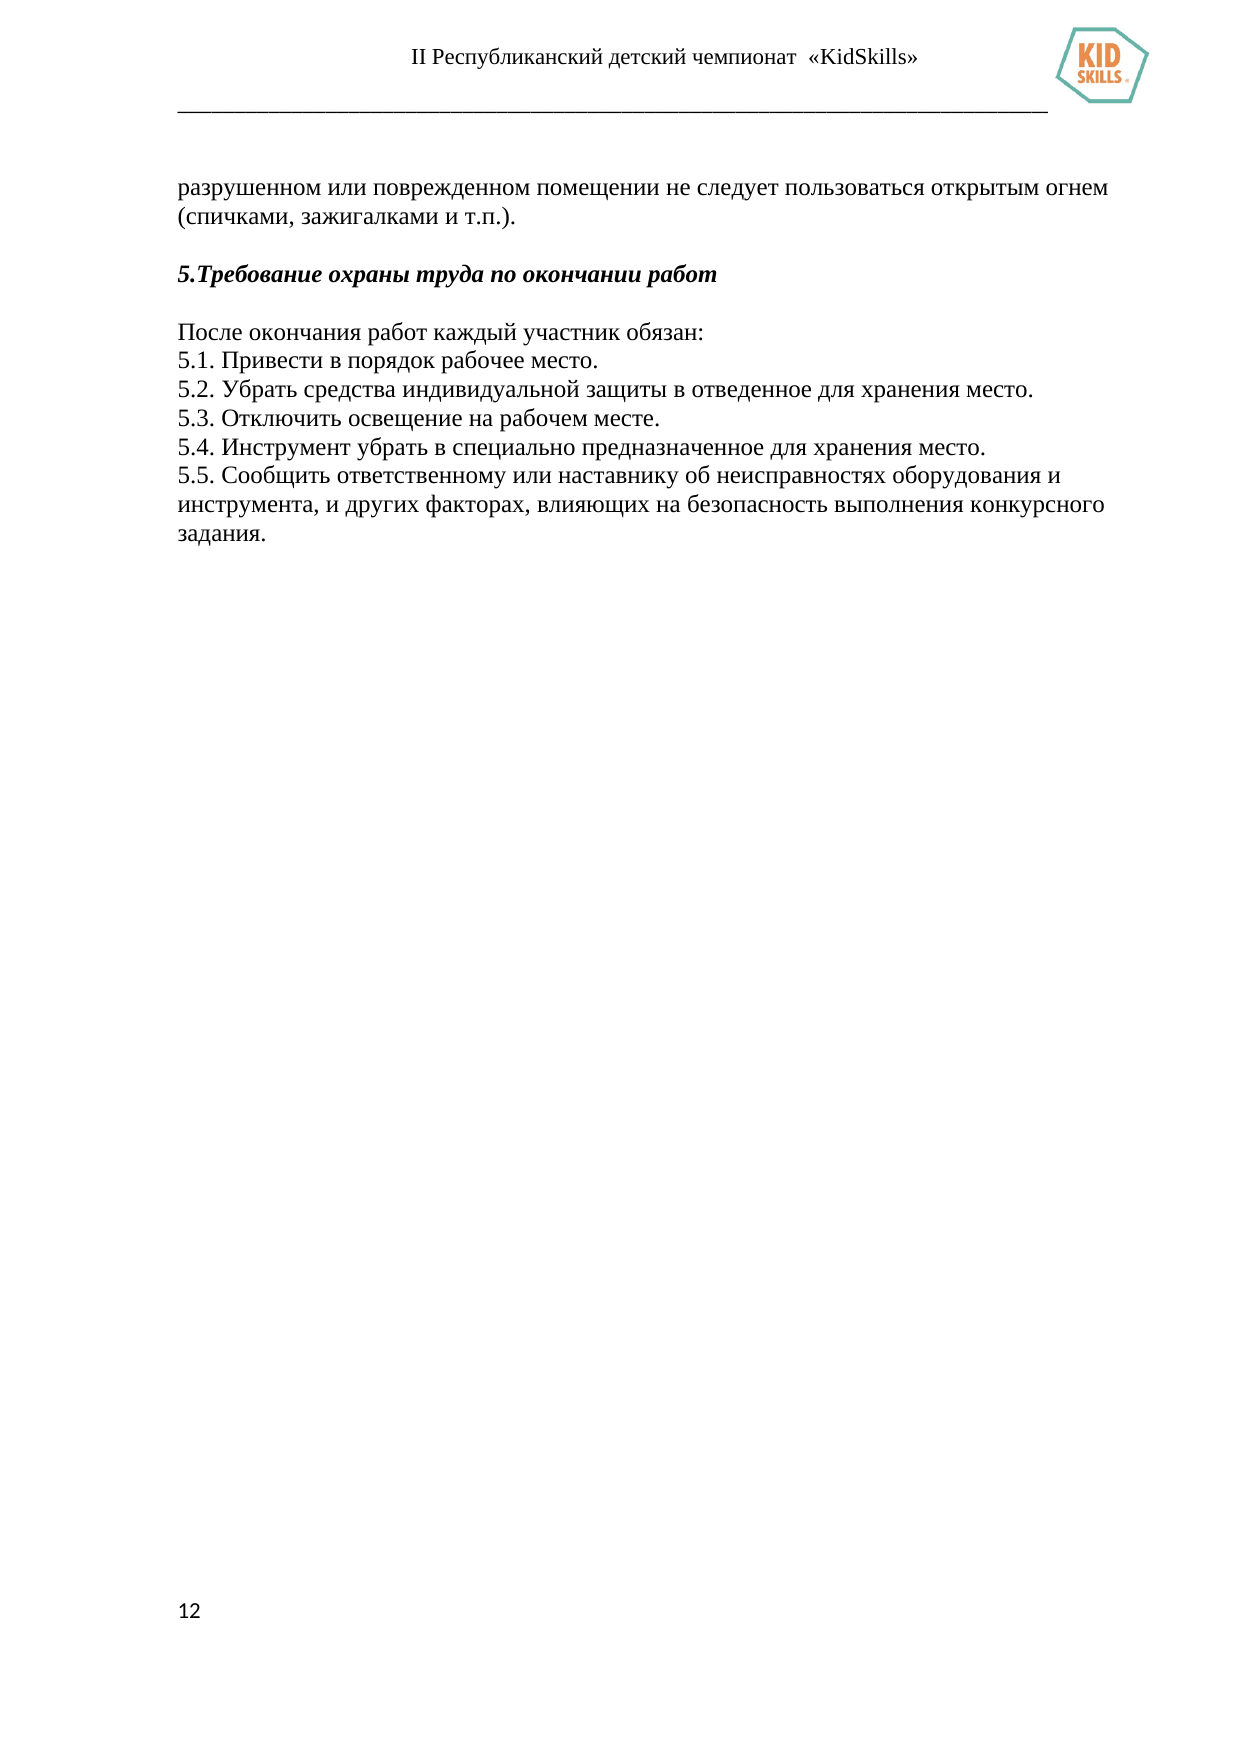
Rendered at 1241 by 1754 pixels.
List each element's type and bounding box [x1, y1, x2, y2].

picture [1046, 9, 1153, 116]
